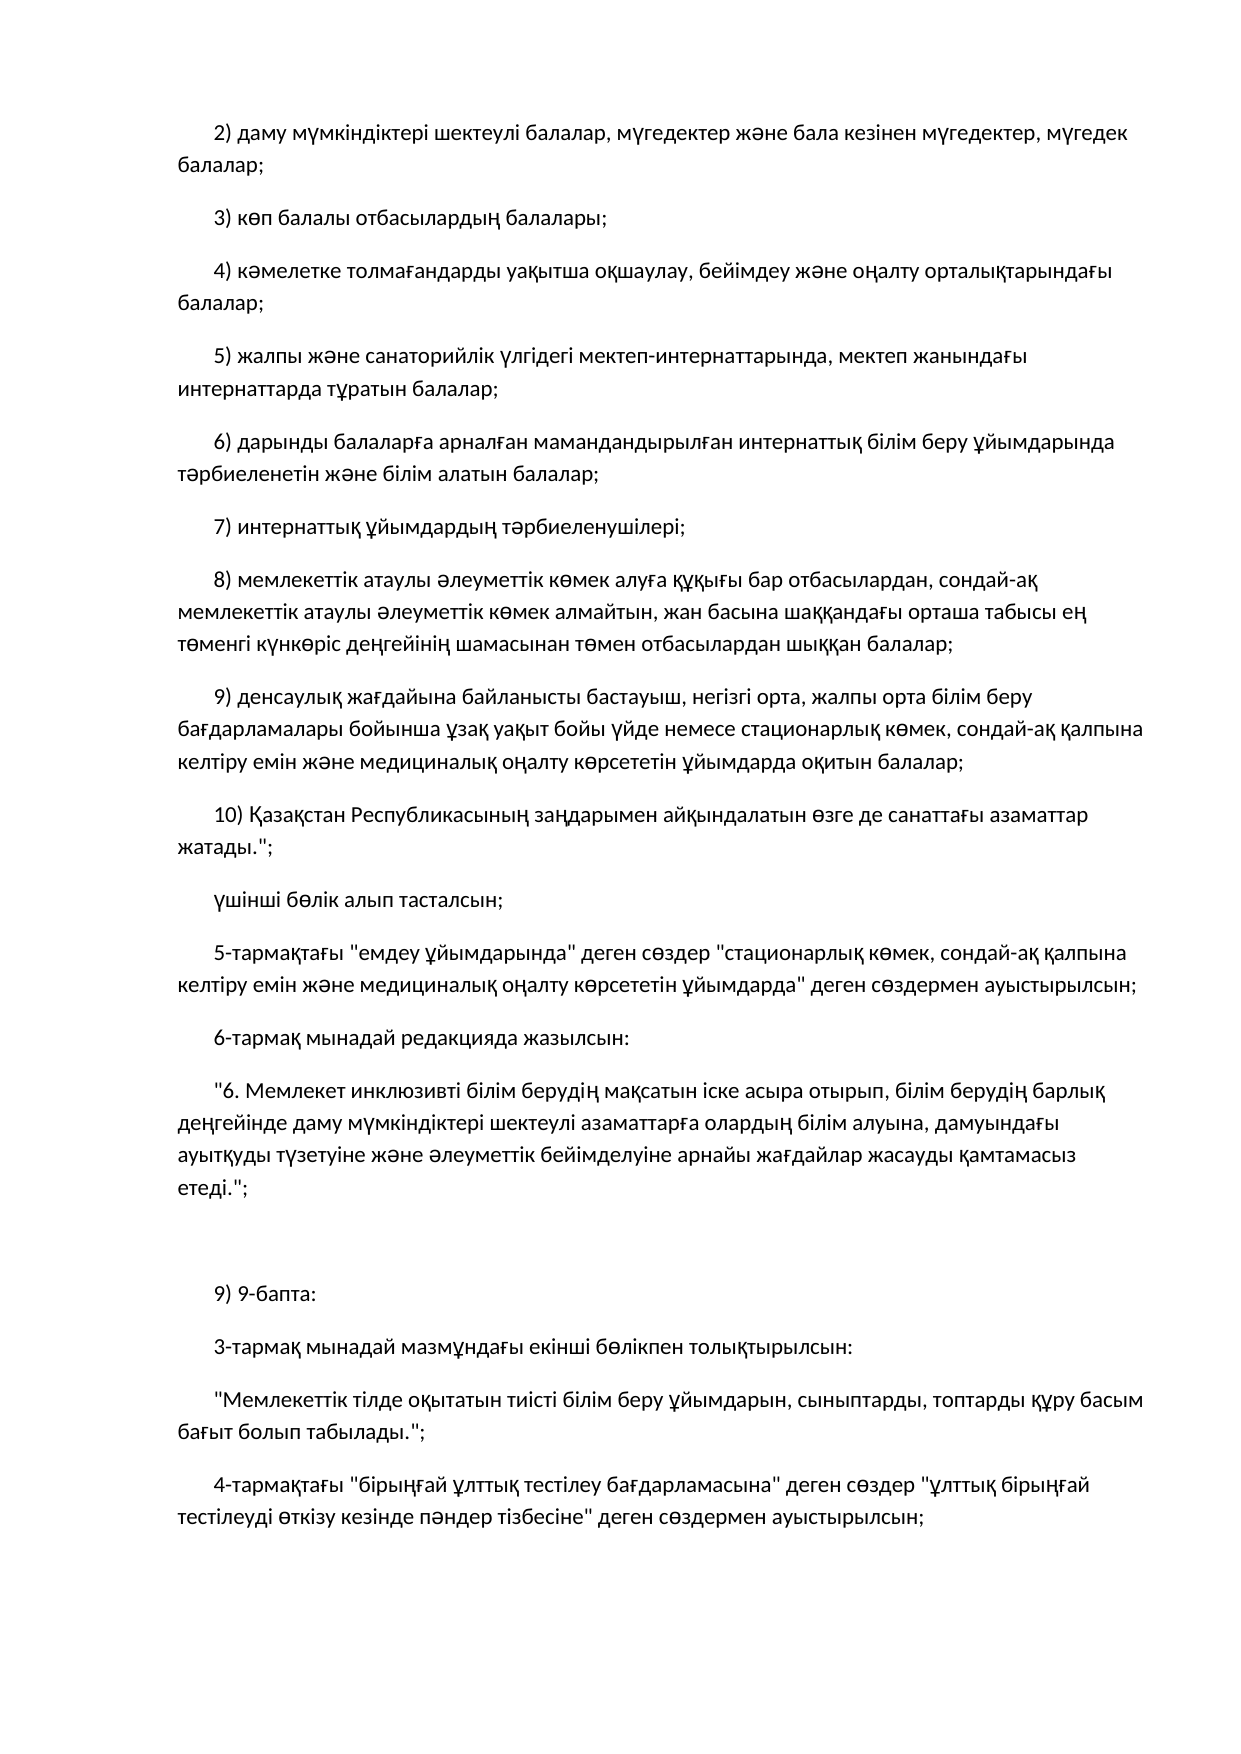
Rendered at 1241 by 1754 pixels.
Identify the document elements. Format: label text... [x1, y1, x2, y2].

text "Мемлекеттік тілде оқытатын тиісті білім беру ұйымдарын, сыныптарды, топтарды құру басым бағыт болып табылады."; [177, 1385, 1152, 1445]
text 9) денсаулық жағдайына байланысты бастауыш, негізгі орта, жалпы орта білім беру бағдарламалары бойынша ұзақ уақыт бойы үйде немесе стационарлық көмек, сондай-ақ қалпына келтіру емін және медициналық оңалту көрсететін ұйымдарда оқитын балалар; [177, 682, 1152, 775]
text 8) мемлекеттік атаулы әлеуметтік көмек алуға құқығы бар отбасылардан, сондай-ақ мемлекеттік атаулы әлеуметтік көмек алмайтын, жан басына шаққандағы орташа табысы ең төменгі күнкөріс деңгейінің шамасынан төмен отбасылардан шыққан балалар; [177, 565, 1152, 657]
text 5-тармақтағы "емдеу ұйымдарында" деген сөздер "стационарлық көмек, сондай-ақ қалпына келтіру емін және медициналық оңалту көрсететін ұйымдарда" деген сөздермен ауыстырылсын; [177, 938, 1152, 998]
text "6. Мемлекет инклюзивті білім берудің мақсатын іске асыра отырып, білім берудің барлық деңгейінде даму мүмкіндіктері шектеулі азаматтарға олардың білім алуына, дамуындағы ауытқуды түзетуіне және әлеуметтік бейімделуіне арнайы жағдайлар жасауды қамтамасыз етеді."; [177, 1076, 1152, 1201]
text 6-тармақ мынадай редакцияда жазылсын: [177, 1023, 1152, 1051]
text 7) интернаттық ұйымдардың тәрбиеленушілері; [177, 512, 1152, 540]
text 10) Қазақстан Республикасының заңдарымен айқындалатын өзге де санаттағы азаматтар жатады."; [177, 800, 1152, 860]
text 3) көп балалы отбасылардың балалары; [177, 203, 1152, 231]
text 5) жалпы және санаторийлік үлгідегі мектеп-интернаттарында, мектеп жанындағы интернаттарда тұратын балалар; [177, 342, 1152, 402]
text үшінші бөлік алып тасталсын; [177, 885, 1152, 913]
text 6) дарынды балаларға арналған мамандандырылған интернаттық білім беру ұйымдарында тәрбиеленетін және білім алатын балалар; [177, 427, 1152, 487]
text 2) даму мүмкіндіктері шектеулі балалар, мүгедектер және бала кезінен мүгедектер, мүгедек балалар; [177, 118, 1152, 178]
text 9) 9-бапта: [177, 1279, 1152, 1307]
text 4-тармақтағы "бірыңғай ұлттық тестілеу бағдарламасына" деген сөздер "ұлттық бірыңғай тестілеуді өткізу кезінде пәндер тізбесіне" деген сөздермен ауыстырылсын; [177, 1470, 1152, 1530]
text 4) кәмелетке толмағандарды уақытша оқшаулау, бейімдеу және оңалту орталықтарындағы балалар; [177, 256, 1152, 317]
text 3-тармақ мынадай мазмұндағы екінші бөлікпен толықтырылсын: [177, 1332, 1152, 1360]
